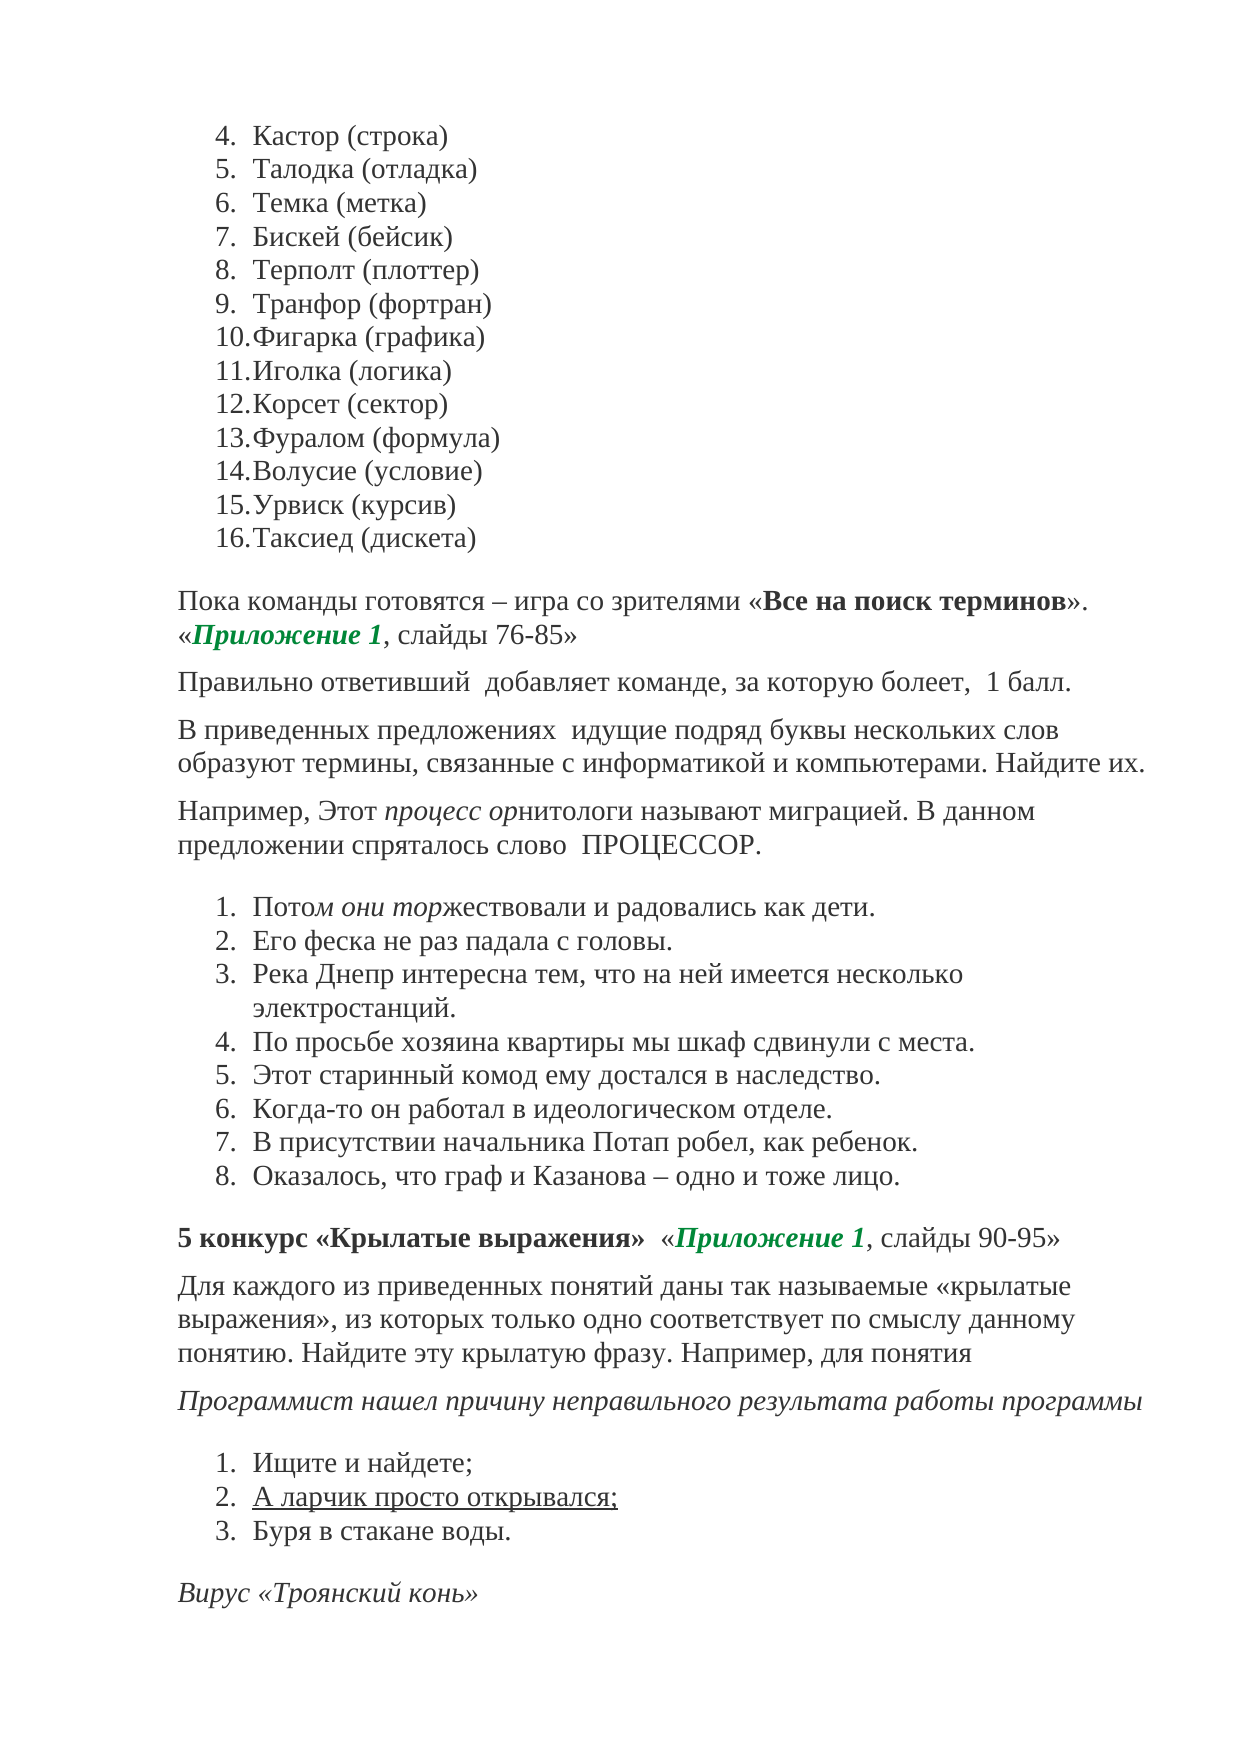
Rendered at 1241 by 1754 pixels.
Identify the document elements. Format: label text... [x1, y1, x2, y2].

list Иголка (логика) [215, 353, 1152, 386]
list Потом они торжествовали и радовались как дети. [215, 889, 1152, 923]
list Фигарка (графика) [215, 319, 1152, 353]
list Этот старинный комод ему достался в наследство. [215, 1057, 1152, 1091]
list Таксиед (дискета) [215, 521, 1152, 554]
list Талодка (отладка) [215, 152, 1152, 185]
list Транфор (фортран) [215, 286, 1152, 319]
text Правильно ответивший добавляет команде, за которую болеет, 1 балл. [177, 664, 1152, 698]
text Например, Этот процесс орнитологи называют миграцией. В данном предложении спряталось слово ПРОЦЕССОР. [177, 793, 1152, 860]
list Темка (метка) [215, 185, 1152, 219]
list Буря в стакане воды. [215, 1513, 1152, 1546]
text Программист нашел причину неправильного результата работы программы [177, 1383, 1152, 1416]
list Терполт (плоттер) [215, 252, 1152, 286]
list Оказалось, что граф и Казанова – одно и тоже лицо. [215, 1158, 1152, 1191]
list Когда-то он работал в идеологическом отделе. [215, 1091, 1152, 1124]
text Для каждого из приведенных понятий даны так называемые «крылатые выражения», из которых только одно соответствует по смыслу данному понятию. Найдите эту крылатую фразу. Например, для понятия [177, 1268, 1152, 1369]
list А ларчик просто открывался; [215, 1479, 1152, 1513]
list Кастор (строка) [215, 118, 1152, 152]
list Корсет (сектор) [215, 386, 1152, 420]
text Пока команды готовятся – игра со зрителями «Все на поиск терминов». «Приложение 1, слайды 76-85» [177, 583, 1152, 650]
list Фуралом (формула) [215, 420, 1152, 453]
list Ищите и найдете; [215, 1446, 1152, 1479]
list Его феска не раз падала с головы. [215, 923, 1152, 957]
list В присутствии начальника Потап робел, как ребенок. [215, 1124, 1152, 1158]
list Река Днепр интересна тем, что на ней имеется несколько электростанций. [215, 957, 1152, 1024]
list Урвиск (курсив) [215, 487, 1152, 521]
text Вирус «Троянский конь» [177, 1575, 1152, 1609]
text В приведенных предложениях идущие подряд буквы нескольких слов образуют термины, связанные с информатикой и компьютерами. Найдите их. [177, 712, 1152, 779]
list По просьбе хозяина квартиры мы шкаф сдвинули с места. [215, 1024, 1152, 1057]
text 5 конкурс «Крылатые выражения» «Приложение 1, слайды 90-95» [177, 1221, 1152, 1254]
list Бискей (бейсик) [215, 219, 1152, 252]
list Волусие (условие) [215, 453, 1152, 487]
